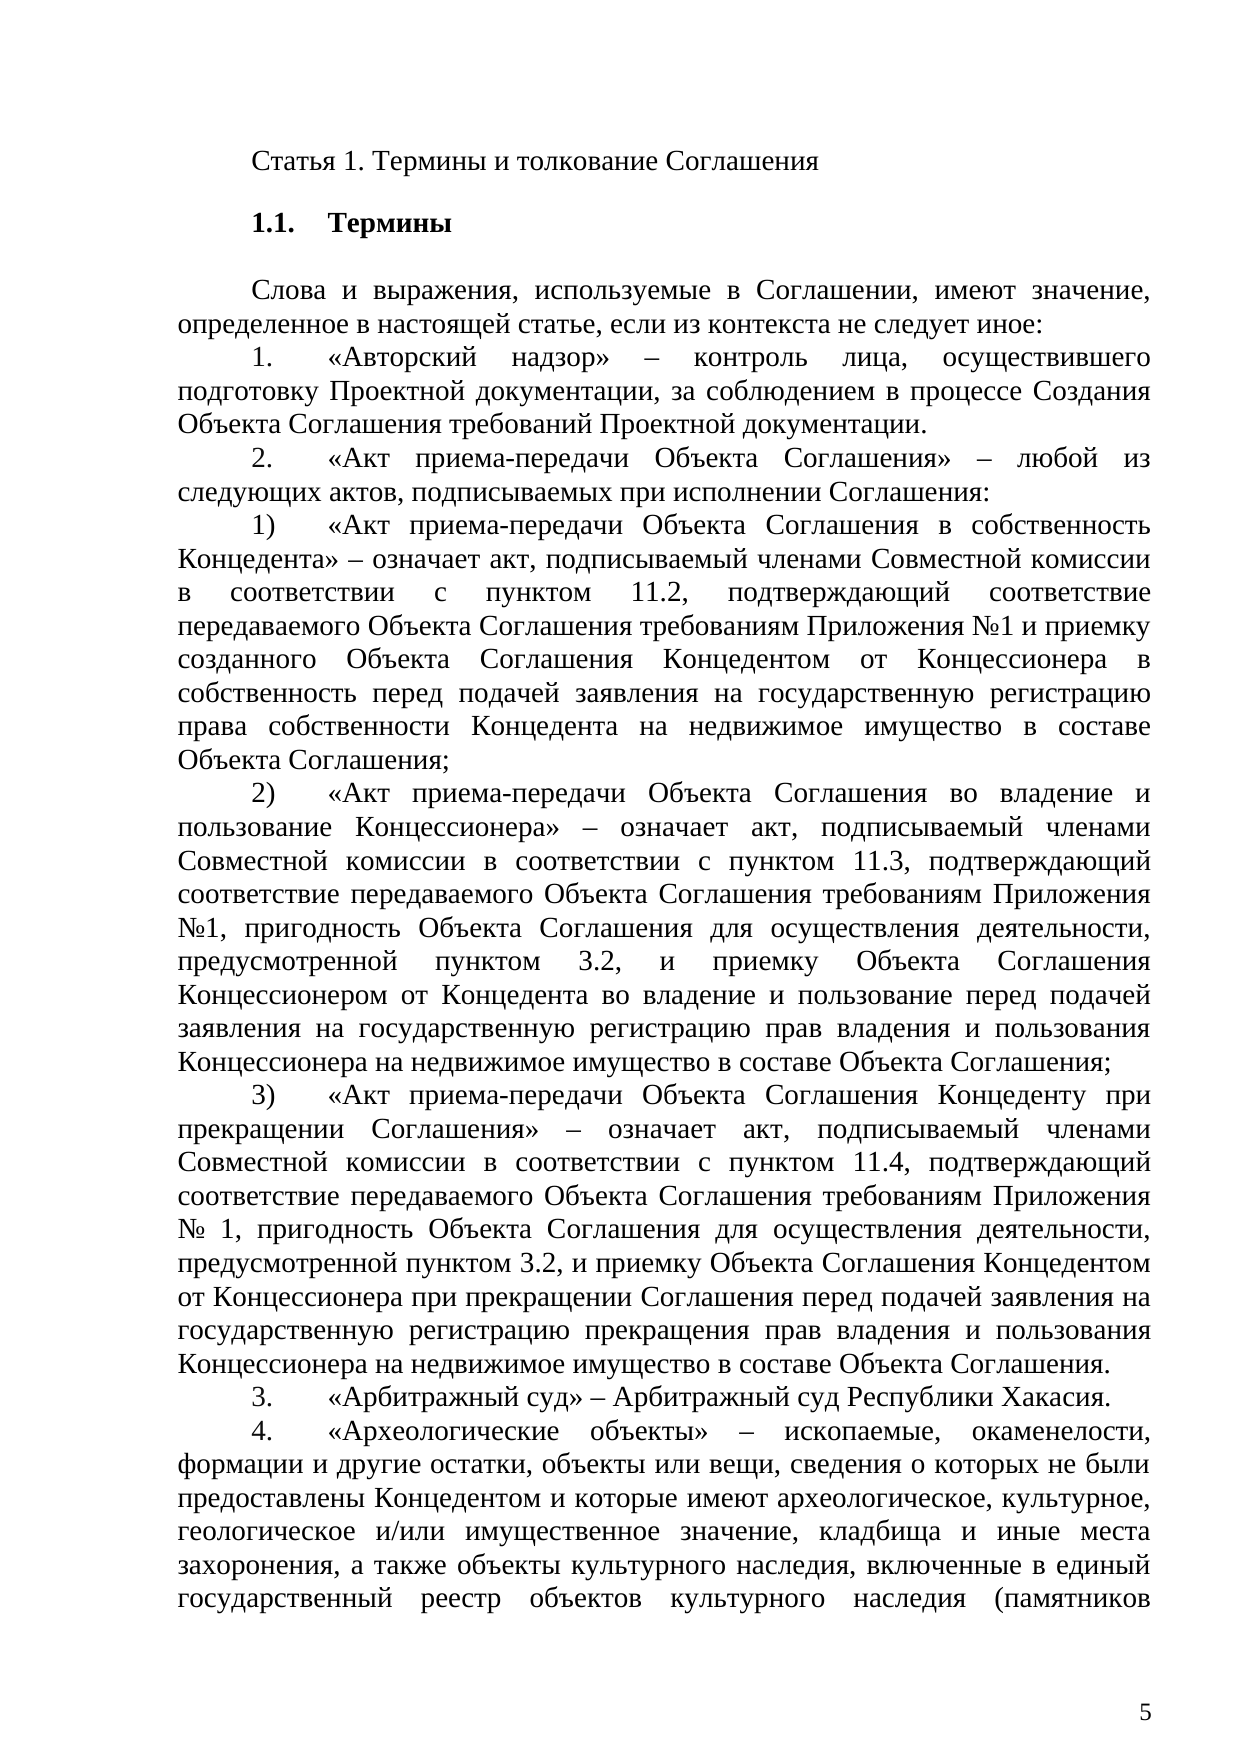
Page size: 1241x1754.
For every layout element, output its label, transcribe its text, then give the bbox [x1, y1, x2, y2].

text Слова и выражения, используемые в Соглашении, имеют значение, определенное в настоящей статье, если из контекста не следует иное: [177, 272, 1152, 339]
list «Арбитражный суд» – Арбитражный суд Республики Хакасия. [177, 1379, 1152, 1413]
list «Авторский надзор» – контроль лица, осуществившего подготовку Проектной документации, за соблюдением в процессе Создания Объекта Соглашения требований Проектной документации. [177, 339, 1152, 440]
list «Акт приема-передачи Объекта Соглашения в собственность Концедента» – означает акт, подписываемый членами Совместной комиссии в соответствии с пунктом 11.2, подтверждающий соответствие передаваемого Объекта Соглашения требованиям Приложения №1 и приемку созданного Объекта Соглашения Концедентом от Концессионера в собственность перед подачей заявления на государственную регистрацию права собственности Концедента на недвижимое имущество в составе Объекта Соглашения; [177, 507, 1152, 776]
list «Акт приема-передачи Объекта Соглашения во владение и пользование Концессионера» – означает акт, подписываемый членами Совместной комиссии в соответствии с пунктом 11.3, подтверждающий соответствие передаваемого Объекта Соглашения требованиям Приложения №1, пригодность Объекта Соглашения для осуществления деятельности, предусмотренной пунктом 3.2, и приемку Объекта Соглашения Концессионером от Концедента во владение и пользование перед подачей заявления на государственную регистрацию прав владения и пользования Концессионера на недвижимое имущество в составе Объекта Соглашения; [177, 776, 1152, 1077]
list «Акт приема-передачи Объекта Соглашения» – любой из следующих актов, подписываемых при исполнении Соглашения: [177, 440, 1152, 507]
list «Акт приема-передачи Объекта Соглашения Концеденту при прекращении Соглашения» – означает акт, подписываемый членами Совместной комиссии в соответствии с пунктом 11.4, подтверждающий соответствие передаваемого Объекта Соглашения требованиям Приложения № 1, пригодность Объекта Соглашения для осуществления деятельности, предусмотренной пунктом 3.2, и приемку Объекта Соглашения Концедентом от Концессионера при прекращении Соглашения перед подачей заявления на государственную регистрацию прекращения прав владения и пользования Концессионера на недвижимое имущество в составе Объекта Соглашения. [177, 1077, 1152, 1379]
list Термины [177, 205, 1152, 239]
subtitle Статья 1. Термины и толкование Соглашения [177, 143, 1152, 177]
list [177, 1413, 1152, 1614]
